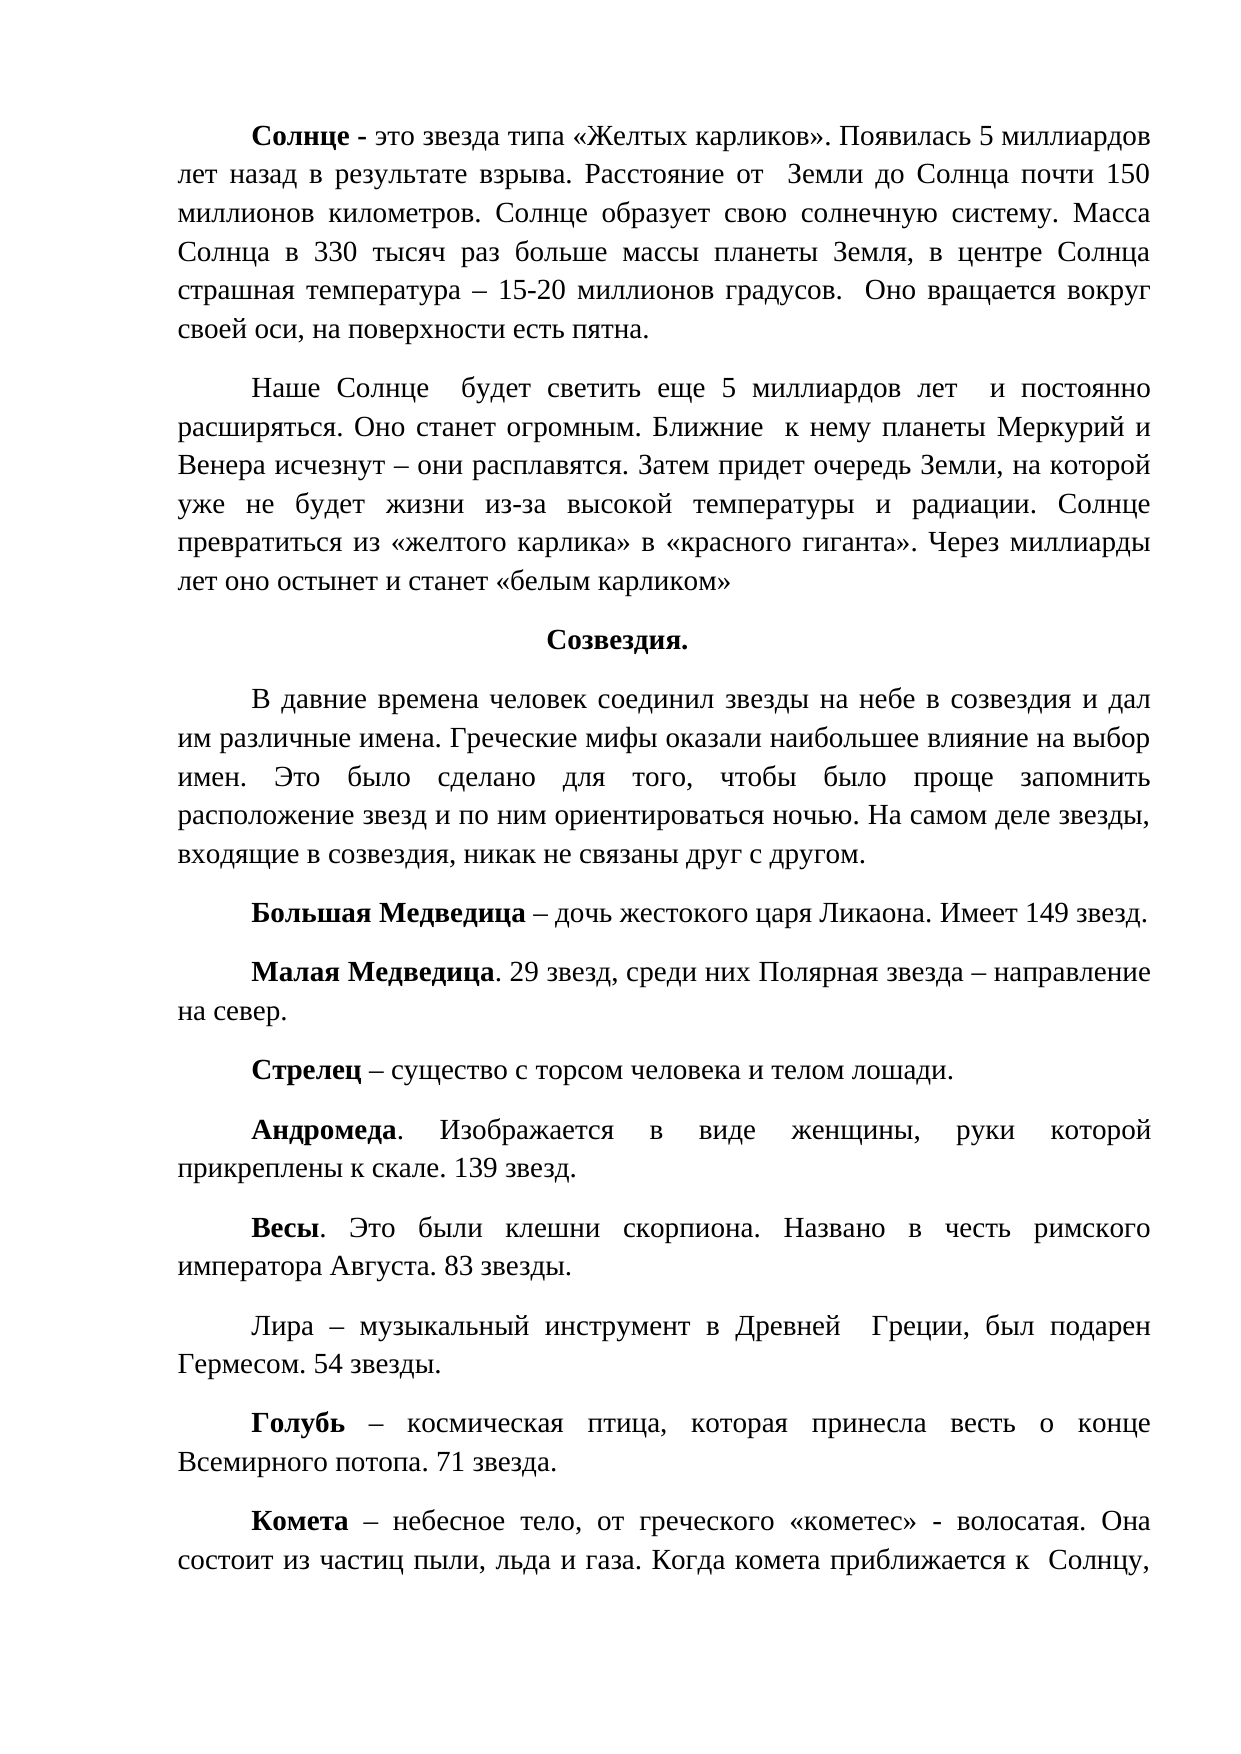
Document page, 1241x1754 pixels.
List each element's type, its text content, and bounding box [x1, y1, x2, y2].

text В давние времена человек соединил звезды на небе в созвездия и дал им различные имена. Греческие мифы оказали наибольшее влияние на выбор имен. Это было сделано для того, чтобы было проще запомнить расположение звезд и по ним ориентироваться ночью. На самом деле звезды, входящие в созвездия, никак не связаны друг с другом. [177, 682, 1152, 869]
text Большая Медведица – дочь жестокого царя Ликаона. Имеет 149 звезд. [177, 895, 1152, 929]
text Солнце - это звезда типа «Желтых карликов». Появилась 5 миллиардов лет назад в результате взрыва. Расстояние от Земли до Солнца почти 150 миллионов километров. Солнце образует свою солнечную систему. Масса Солнца в 330 тысяч раз больше массы планеты Земля, в центре Солнца страшная температура – 15-20 миллионов градусов. Оно вращается вокруг своей оси, на поверхности есть пятна. [177, 118, 1152, 344]
text Лира – музыкальный инструмент в Древней Греции, был подарен Гермесом. 54 звезды. [177, 1308, 1152, 1380]
text Созвездия. [177, 622, 1152, 656]
text Наше Солнце будет светить еще 5 миллиардов лет и постоянно расширяться. Оно станет огромным. Ближние к нему планеты Меркурий и Венера исчезнут – они расплавятся. Затем придет очередь Земли, на которой уже не будет жизни из-за высокой температуры и радиации. Солнце превратиться из «желтого карлика» в «красного гиганта». Через миллиарды лет оно остынет и станет «белым карликом» [177, 370, 1152, 596]
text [177, 1503, 1152, 1576]
text Малая Медведица. 29 звезд, среди них Полярная звезда – направление на север. [177, 954, 1152, 1027]
text Стрелец – существо с торсом человека и телом лошади. [177, 1052, 1152, 1086]
text Весы. Это были клешни скорпиона. Названо в честь римского императора Августа. 83 звезды. [177, 1210, 1152, 1282]
text Голубь – космическая птица, которая принесла весть о конце Всемирного потопа. 71 звезда. [177, 1406, 1152, 1478]
text Андромеда. Изображается в виде женщины, руки которой прикреплены к скале. 139 звезд. [177, 1112, 1152, 1184]
